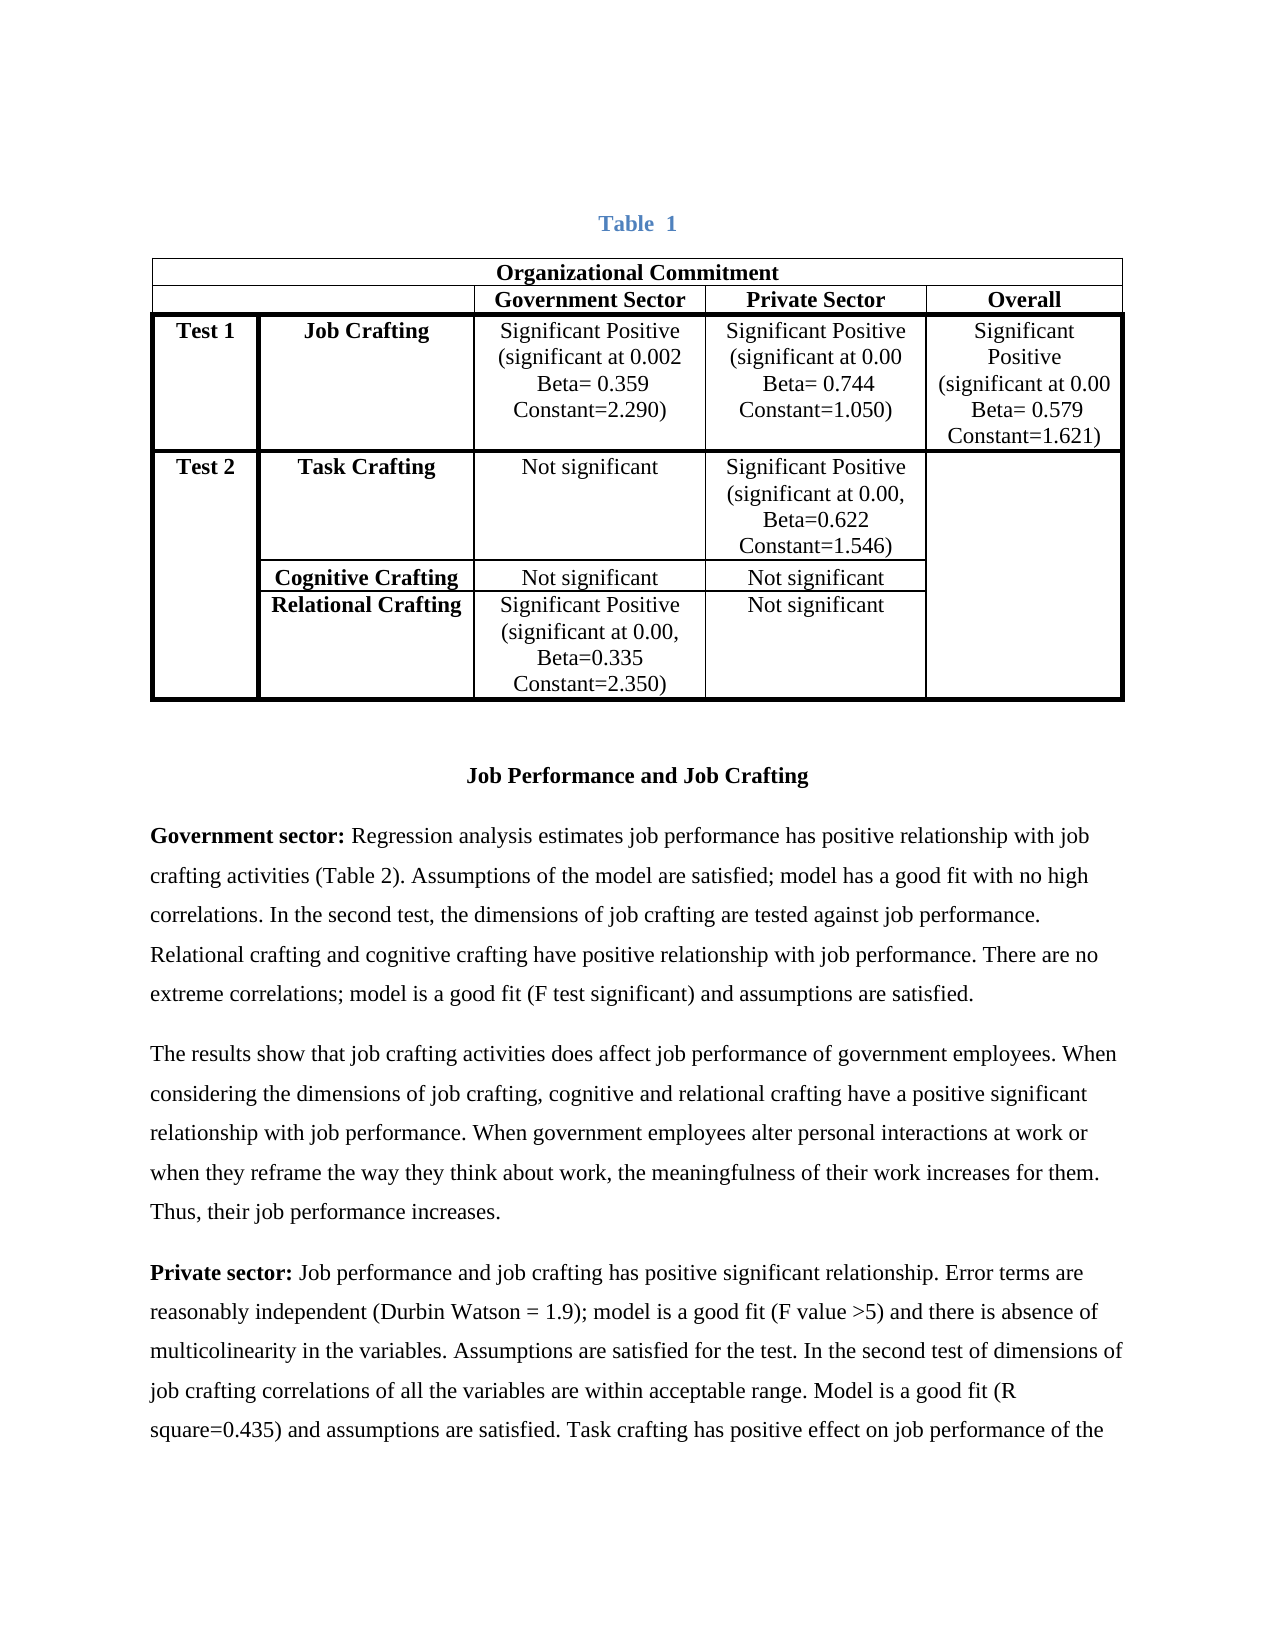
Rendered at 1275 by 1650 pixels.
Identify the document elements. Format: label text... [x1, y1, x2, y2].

text Table 1 [150, 210, 1125, 237]
table_cell [927, 453, 1120, 697]
table_cell Government Sector [475, 286, 705, 312]
table_cell Significant Positive (significant at 0.00, Beta=0.335 Constant=2.350) [475, 592, 705, 697]
table_cell Not significant [706, 561, 925, 590]
table_header Organizational Commitment [153, 259, 1122, 285]
table_cell [153, 286, 474, 312]
table_cell Cognitive Crafting [261, 561, 473, 590]
table_cell Task Crafting [261, 453, 473, 559]
table_cell Not significant [706, 592, 925, 697]
table_cell Significant Positive (significant at 0.00 Beta= 0.579 Constant=1.621) [927, 317, 1120, 449]
table_cell Significant Positive (significant at 0.00 Beta= 0.744 Constant=1.050) [706, 317, 925, 449]
table_cell Not significant [475, 561, 705, 590]
text The results show that job crafting activities does affect job performance of government employees. When considering the dimensions of job crafting, cognitive and relational crafting have a positive significant relationship with job performance. When government employees alter personal interactions at work or when they reframe the way they think about work, the meaningfulness of their work increases for them. Thus, their job performance increases. [150, 1040, 1125, 1225]
text Government sector: Regression analysis estimates job performance has positive relationship with job crafting activities (Table 2). Assumptions of the model are satisfied; model has a good fit with no high correlations. In the second test, the dimensions of job crafting are tested against job performance. Relational crafting and cognitive crafting have positive relationship with job performance. There are no extreme correlations; model is a good fit (F test significant) and assumptions are satisfied. [150, 822, 1125, 1006]
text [150, 1259, 1125, 1443]
table_cell Not significant [475, 453, 705, 559]
table_cell Private Sector [706, 286, 926, 312]
text Job Performance and Job Crafting [150, 762, 1125, 788]
table_cell Overall [927, 286, 1122, 312]
table_cell Test 1 [155, 317, 256, 449]
table_cell Significant Positive (significant at 0.002 Beta= 0.359 Constant=2.290) [475, 317, 705, 449]
table_cell Job Crafting [261, 317, 473, 449]
table_cell Significant Positive (significant at 0.00, Beta=0.622 Constant=1.546) [706, 453, 925, 559]
table_cell Relational Crafting [261, 592, 473, 697]
table_cell Test 2 [155, 453, 256, 697]
